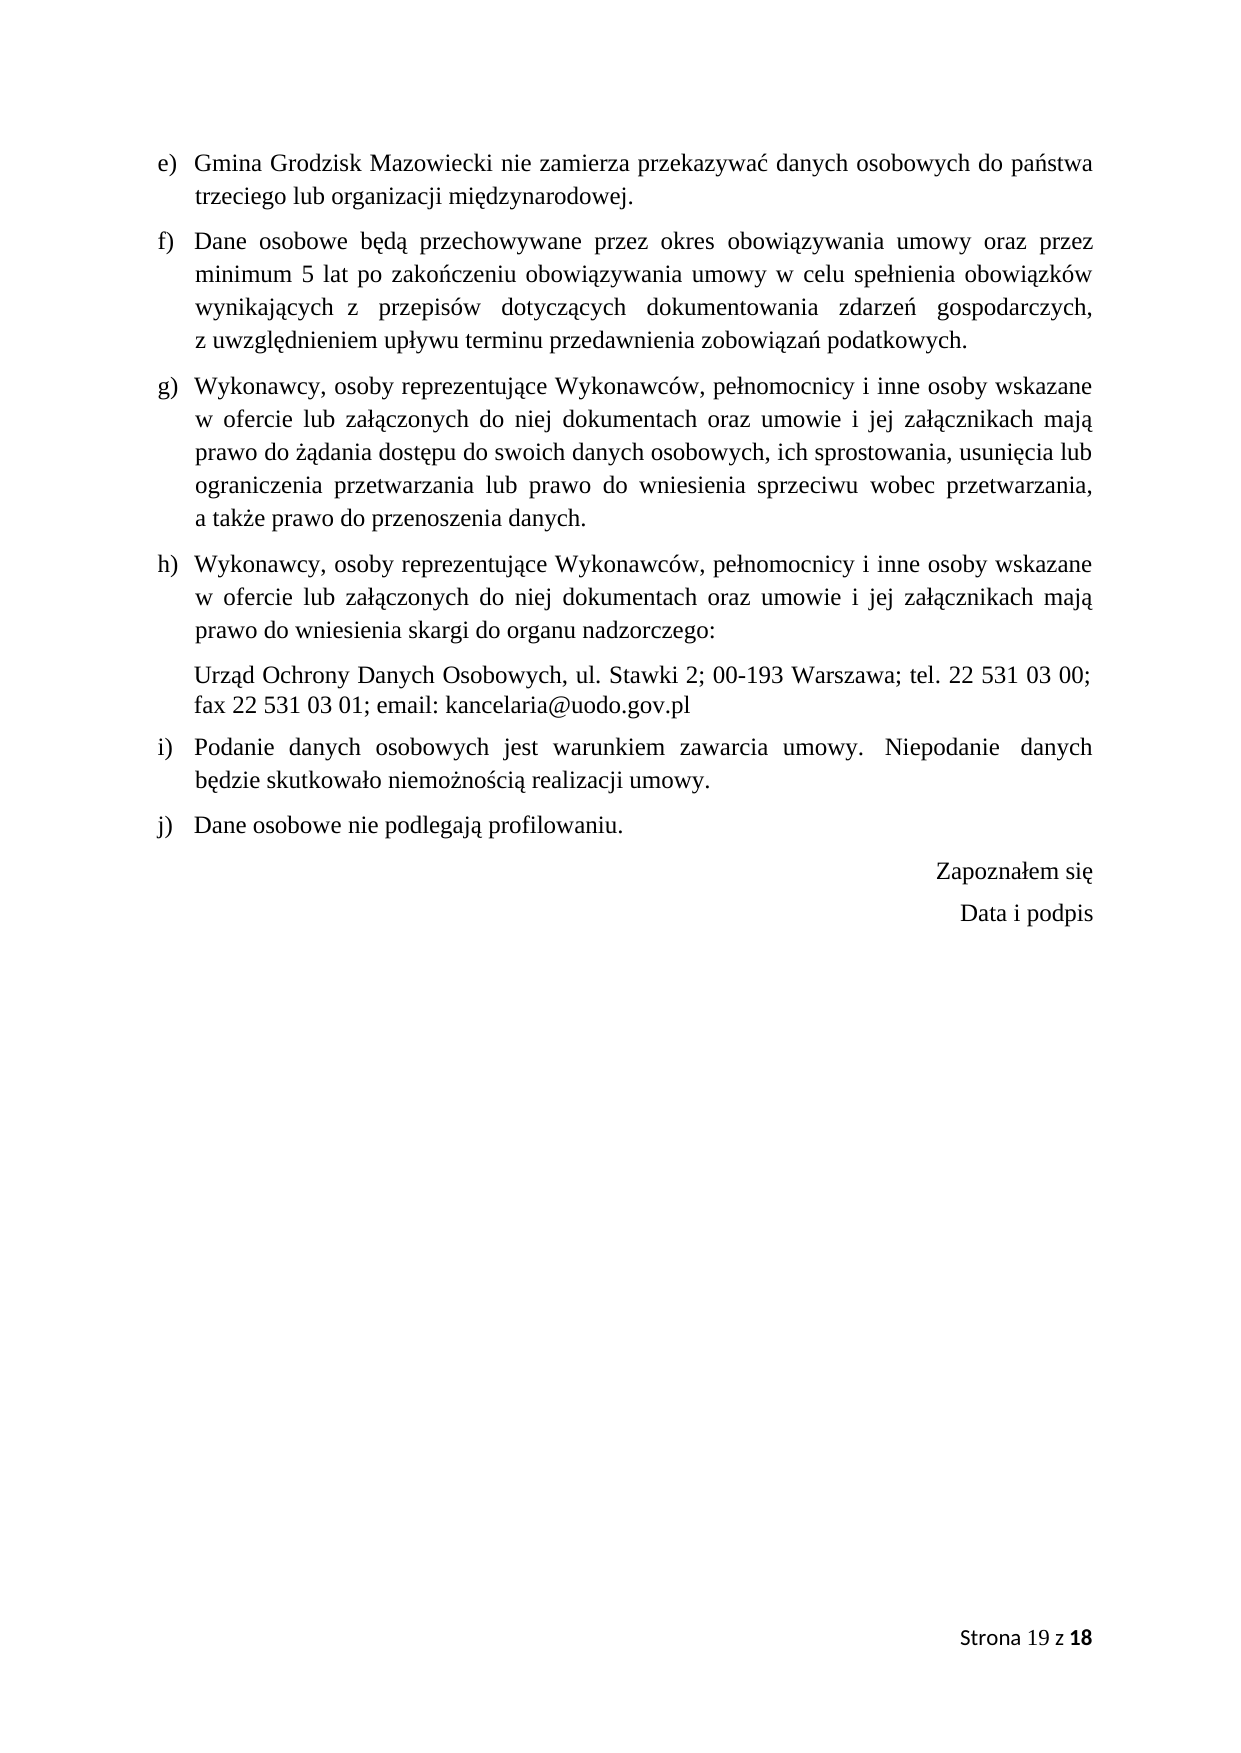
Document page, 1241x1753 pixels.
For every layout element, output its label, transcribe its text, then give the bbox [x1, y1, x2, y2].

list Wykonawcy, osoby reprezentujące Wykonawców, pełnomocnicy i inne osoby wskazane w ofercie lub załączonych do niej dokumentach oraz umowie i jej załącznikach mają prawo do żądania dostępu do swoich danych osobowych, ich sprostowania, usunięcia lub ograniczenia przetwarzania lub prawo do wniesienia sprzeciwu wobec przetwarzania, a także prawo do przenoszenia danych. [157, 371, 1093, 532]
text Zapoznałem się Data i podpis [935, 856, 1093, 927]
list Gmina Grodzisk Mazowiecki nie zamierza przekazywać danych osobowych do państwa trzeciego lub organizacji międzynarodowej. [157, 148, 1093, 210]
list Podanie danych osobowych jest warunkiem zawarcia umowy. Niepodanie danych będzie skutkowało niemożnością realizacji umowy. [157, 732, 1093, 794]
text fax 22 531 03 01; email: kancelaria@uodo.gov.pl [194, 690, 1115, 719]
list Dane osobowe nie podlegają profilowaniu. [157, 811, 1115, 839]
list Wykonawcy, osoby reprezentujące Wykonawców, pełnomocnicy i inne osoby wskazane w ofercie lub załączonych do niej dokumentach oraz umowie i jej załącznikach mają prawo do wniesienia skargi do organu nadzorczego: [157, 549, 1093, 644]
list Dane osobowe będą przechowywane przez okres obowiązywania umowy oraz przez minimum 5 lat po zakończeniu obowiązywania umowy w celu spełnienia obowiązków wynikających z przepisów dotyczących dokumentowania zdarzeń gospodarczych, z uwzględnieniem upływu terminu przedawnienia zobowiązań podatkowych. [157, 226, 1093, 354]
text Urząd Ochrony Danych Osobowych, ul. Stawki 2; 00-193 Warszawa; tel. 22 531 03 00; [193, 660, 1115, 689]
